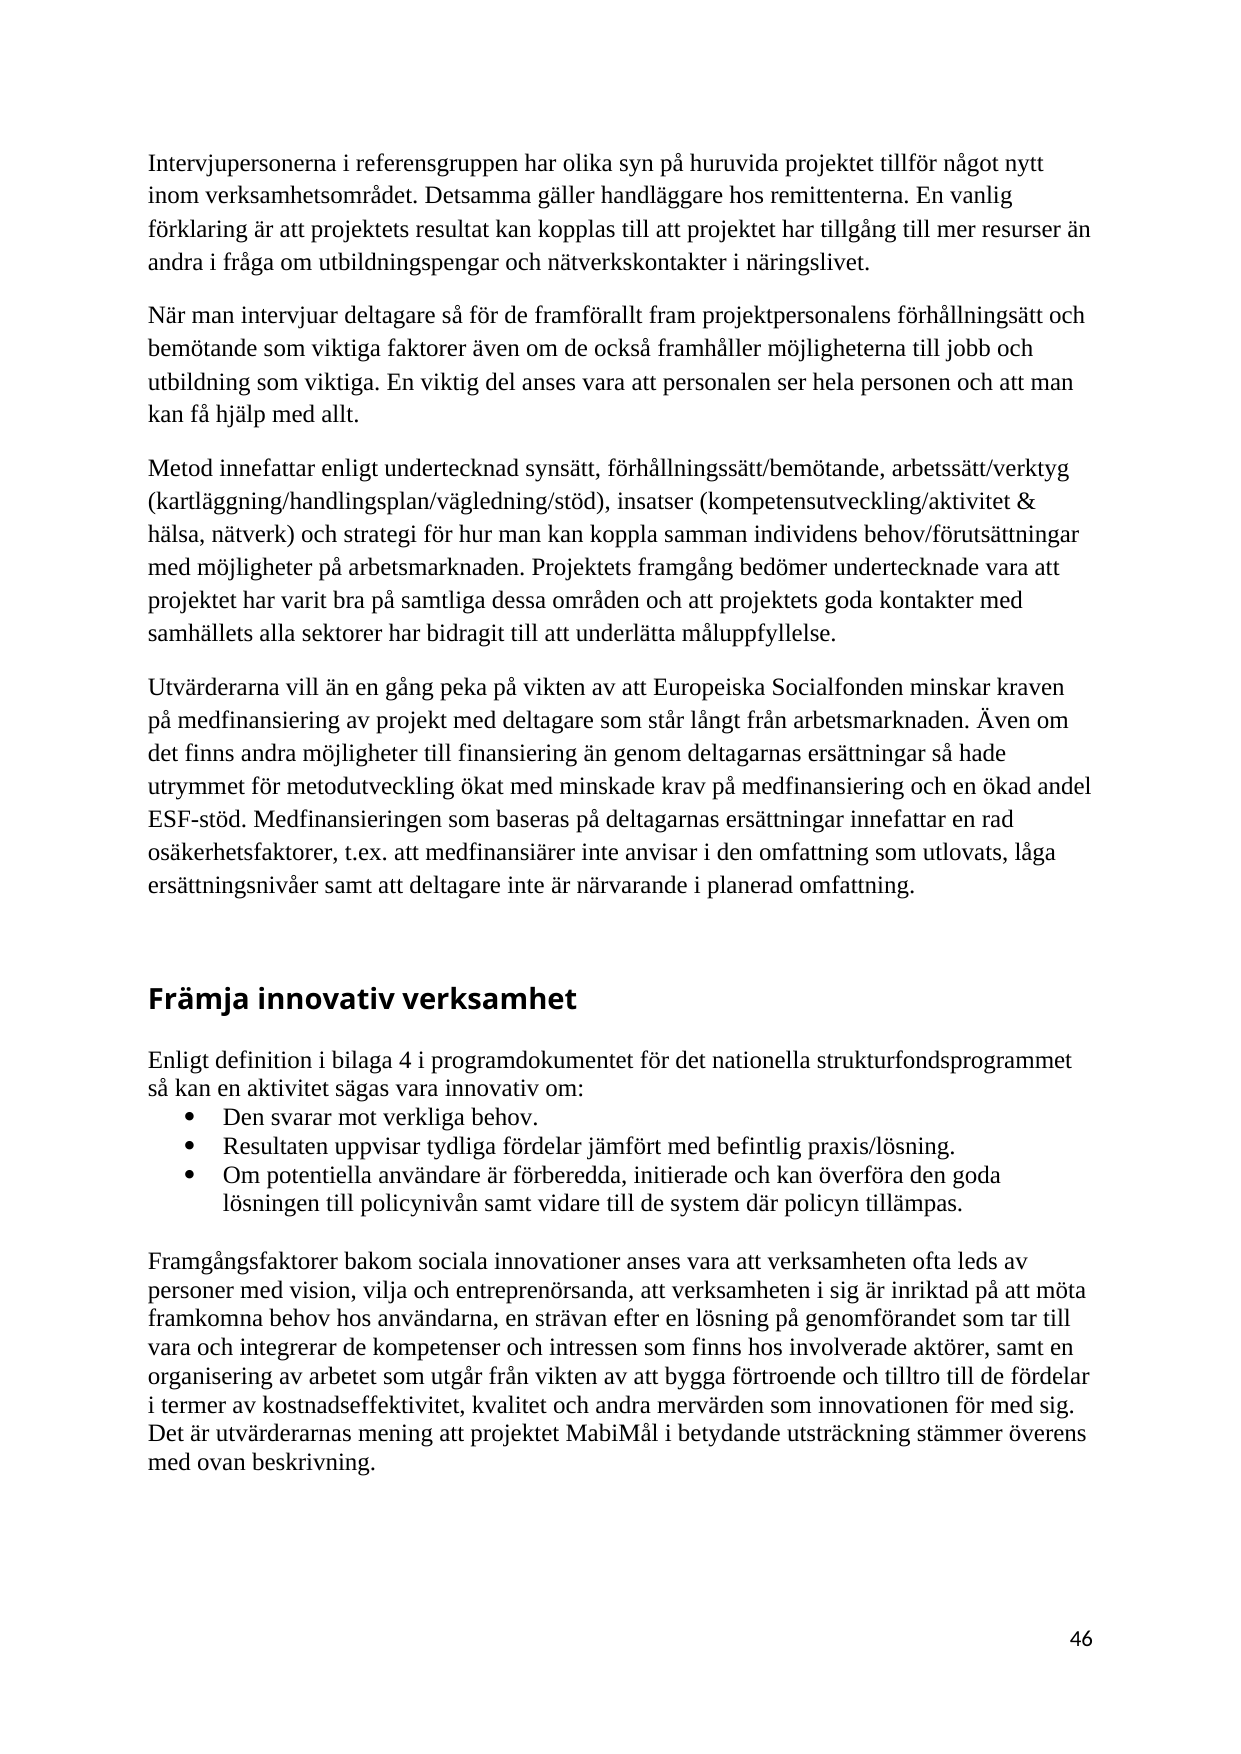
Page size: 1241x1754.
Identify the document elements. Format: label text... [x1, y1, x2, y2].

list Resultaten uppvisar tydliga fördelar jämfört med befintlig praxis/lösning. [185, 1131, 1093, 1160]
text Utvärderarna vill än en gång peka på vikten av att Europeiska Socialfonden minskar kraven på medfinansiering av projekt med deltagare som står långt från arbetsmarknaden. Även om det finns andra möjligheter till finansiering än genom deltagarnas ersättningar så hade utrymmet för metodutveckling ökat med minskade krav på medfinansiering och en ökad andel ESF-stöd. Medfinansieringen som baseras på deltagarnas ersättningar innefattar en rad osäkerhetsfaktorer, t.ex. att medfinansiärer inte anvisar i den omfattning som utlovats, låga ersättningsnivåer samt att deltagare inte är närvarande i planerad omfattning. [148, 672, 1093, 899]
text När man intervjuar deltagare så för de framförallt fram projektpersonalens förhållningsätt och bemötande som viktiga faktorer även om de också framhåller möjligheterna till jobb och utbildning som viktiga. En viktig del anses vara att personalen ser hela personen och att man kan få hjälp med allt. [148, 301, 1093, 428]
text Metod innefattar enligt undertecknad synsätt, förhållningssätt/bemötande, arbetssätt/verktyg (kartläggning/handlingsplan/vägledning/stöd), insatser (kompetensutveckling/aktivitet & hälsa, nätverk) och strategi för hur man kan koppla samman individens behov/förutsättningar med möjligheter på arbetsmarknaden. Projektets framgång bedömer undertecknade vara att projektet har varit bra på samtliga dessa områden och att projektets goda kontakter med samhällets alla sektorer har bidragit till att underlätta måluppfyllelse. [148, 453, 1093, 647]
text Främja innovativ verksamhet [148, 978, 1093, 1018]
text Framgångsfaktorer bakom sociala innovationer anses vara att verksamheten ofta leds av personer med vision, vilja och entreprenörsanda, att verksamheten i sig är inriktad på att möta framkomna behov hos användarna, en strävan efter en lösning på genomförandet som tar till vara och integrerar de kompetenser och intressen som finns hos involverade aktörer, samt en organisering av arbetet som utgår från vikten av att bygga förtroende och tilltro till de fördelar i termer av kostnadseffektivitet, kvalitet och andra mervärden som innovationen för med sig. [148, 1246, 1093, 1418]
list Den svarar mot verkliga behov. [185, 1102, 1093, 1131]
text Det är utvärderarnas mening att projektet MabiMål i betydande utsträckning stämmer överens med ovan beskrivning. [148, 1418, 1093, 1476]
text Enligt definition i bilaga 4 i programdokumentet för det nationella strukturfondsprogrammet så kan en aktivitet sägas vara innovativ om: [148, 1045, 1093, 1102]
list Om potentiella användare är förberedda, initierade och kan överföra den goda lösningen till policynivån samt vidare till de system där policyn tillämpas. [185, 1160, 1093, 1217]
text Intervjupersonerna i referensgruppen har olika syn på huruvida projektet tillför något nytt inom verksamhetsområdet. Detsamma gäller handläggare hos remittenterna. En vanlig förklaring är att projektets resultat kan kopplas till att projektet har tillgång till mer resurser än andra i fråga om utbildningspengar och nätverkskontakter i näringslivet. [148, 148, 1093, 275]
